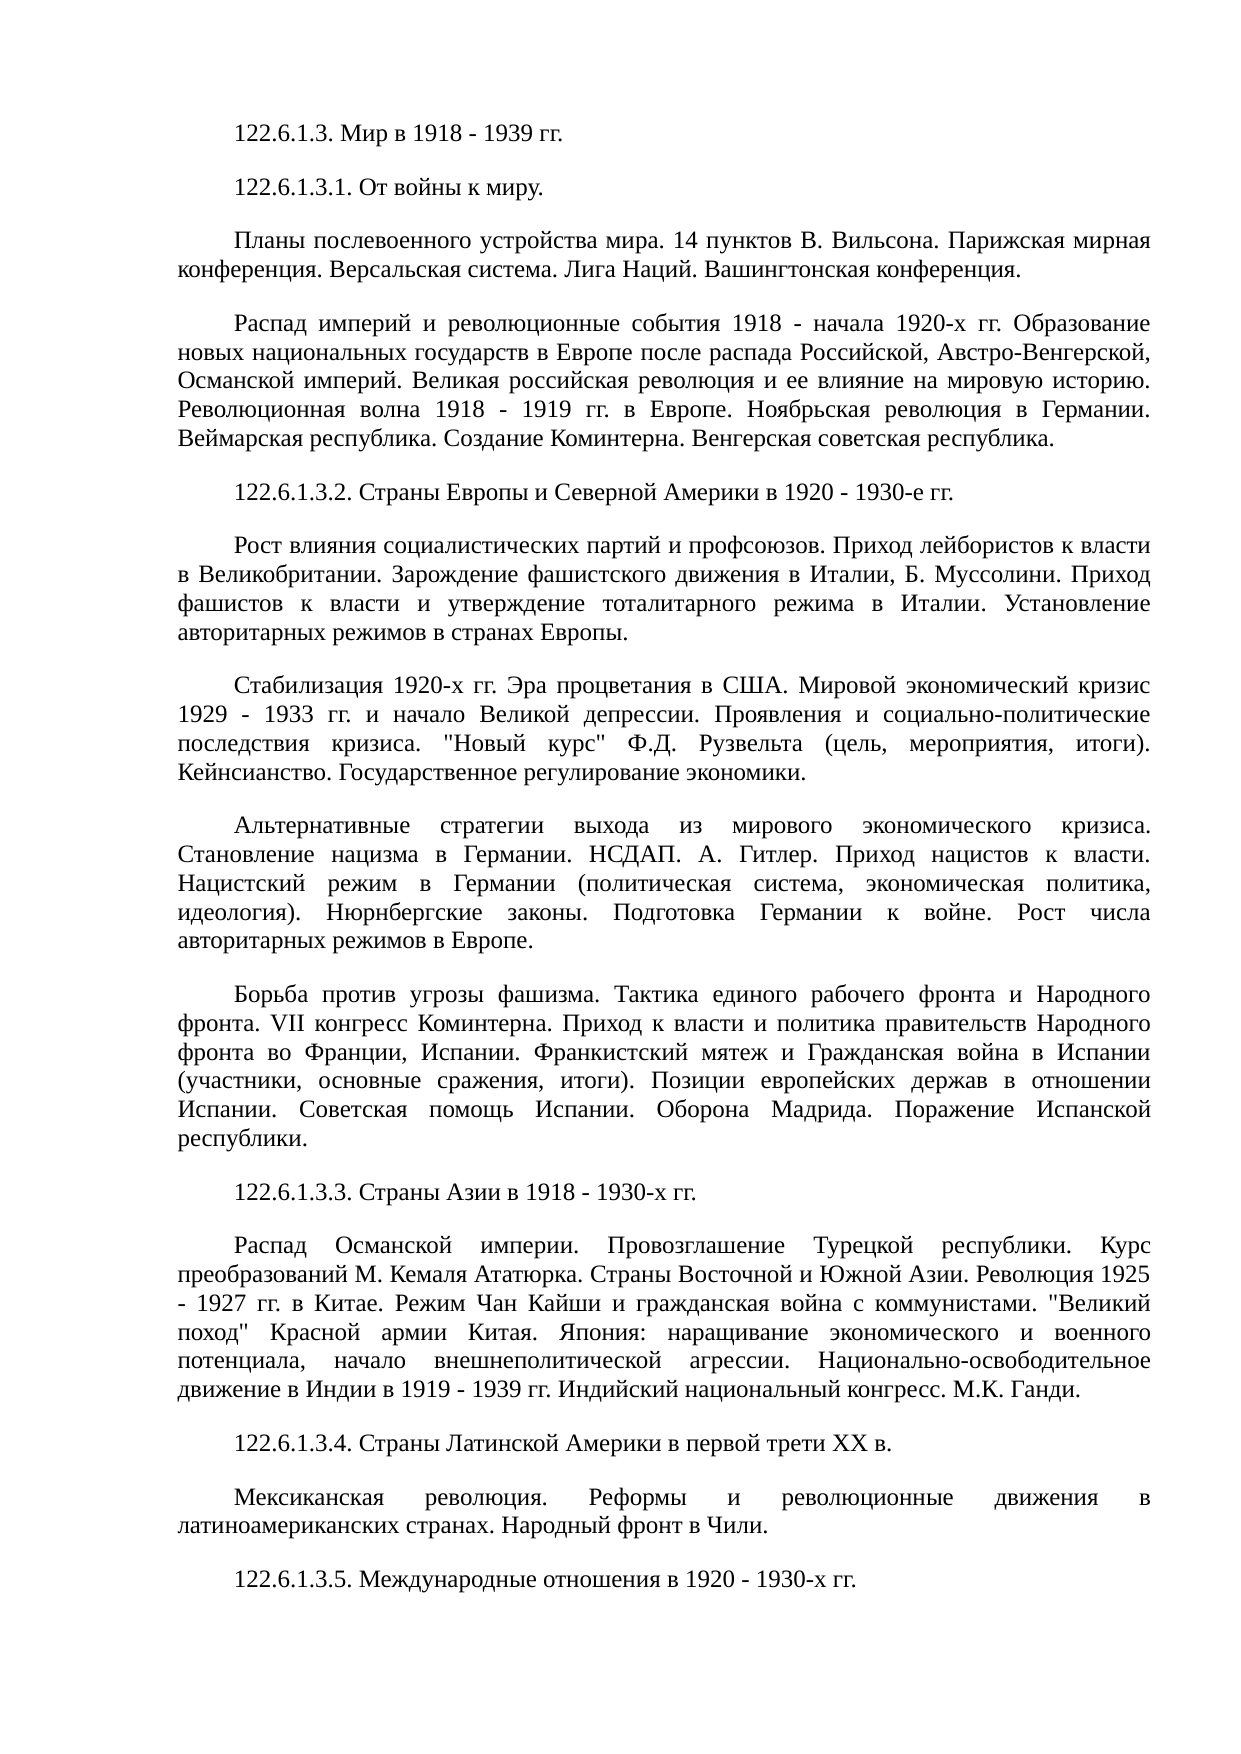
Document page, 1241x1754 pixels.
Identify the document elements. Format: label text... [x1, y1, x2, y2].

text 122.6.1.3. Мир в 1918 - 1939 гг. [177, 118, 1152, 147]
text Альтернативные стратегии выхода из мирового экономического кризиса. Становление нацизма в Германии. НСДАП. А. Гитлер. Приход нацистов к власти. Нацистский режим в Германии (политическая система, экономическая политика, идеология). Нюрнбергские законы. Подготовка Германии к войне. Рост числа авторитарных режимов в Европе. [177, 811, 1152, 954]
text Стабилизация 1920-х гг. Эра процветания в США. Мировой экономический кризис 1929 - 1933 гг. и начало Великой депрессии. Проявления и социально-политические последствия кризиса. "Новый курс" Ф.Д. Рузвельта (цель, мероприятия, итоги). Кейнсианство. Государственное регулирование экономики. [177, 671, 1152, 786]
text Рост влияния социалистических партий и профсоюзов. Приход лейбористов к власти в Великобритании. Зарождение фашистского движения в Италии, Б. Муссолини. Приход фашистов к власти и утверждение тоталитарного режима в Италии. Установление авторитарных режимов в странах Европы. [177, 531, 1152, 646]
text 122.6.1.3.4. Страны Латинской Америки в первой трети XX в. [177, 1428, 1152, 1457]
text Распад империй и революционные события 1918 - начала 1920-х гг. Образование новых национальных государств в Европе после распада Российской, Австро-Венгерской, Османской империй. Великая российская революция и ее влияние на мировую историю. Революционная волна 1918 - 1919 гг. в Европе. Ноябрьская революция в Германии. Веймарская республика. Создание Коминтерна. Венгерская советская республика. [177, 308, 1152, 452]
text Планы послевоенного устройства мира. 14 пунктов В. Вильсона. Парижская мирная конференция. Версальская система. Лига Наций. Вашингтонская конференция. [177, 226, 1152, 283]
text Борьба против угрозы фашизма. Тактика единого рабочего фронта и Народного фронта. VII конгресс Коминтерна. Приход к власти и политика правительств Народного фронта во Франции, Испании. Франкистский мятеж и Гражданская война в Испании (участники, основные сражения, итоги). Позиции европейских держав в отношении Испании. Советская помощь Испании. Оборона Мадрида. Поражение Испанской республики. [177, 979, 1152, 1152]
text 122.6.1.3.1. От войны к миру. [177, 172, 1152, 201]
text 122.6.1.3.2. Страны Европы и Северной Америки в 1920 - 1930-е гг. [177, 477, 1152, 506]
text 122.6.1.3.5. Международные отношения в 1920 - 1930-х гг. [177, 1564, 1152, 1593]
text Распад Османской империи. Провозглашение Турецкой республики. Курс преобразований М. Кемаля Ататюрка. Страны Восточной и Южной Азии. Революция 1925 - 1927 гг. в Китае. Режим Чан Кайши и гражданская война с коммунистами. "Великий поход" Красной армии Китая. Япония: наращивание экономического и военного потенциала, начало внешнеполитической агрессии. Национально-освободительное движение в Индии в 1919 - 1939 гг. Индийский национальный конгресс. М.К. Ганди. [177, 1231, 1152, 1403]
text Мексиканская революция. Реформы и революционные движения в латиноамериканских странах. Народный фронт в Чили. [177, 1482, 1152, 1539]
text 122.6.1.3.3. Страны Азии в 1918 - 1930-х гг. [177, 1177, 1152, 1206]
